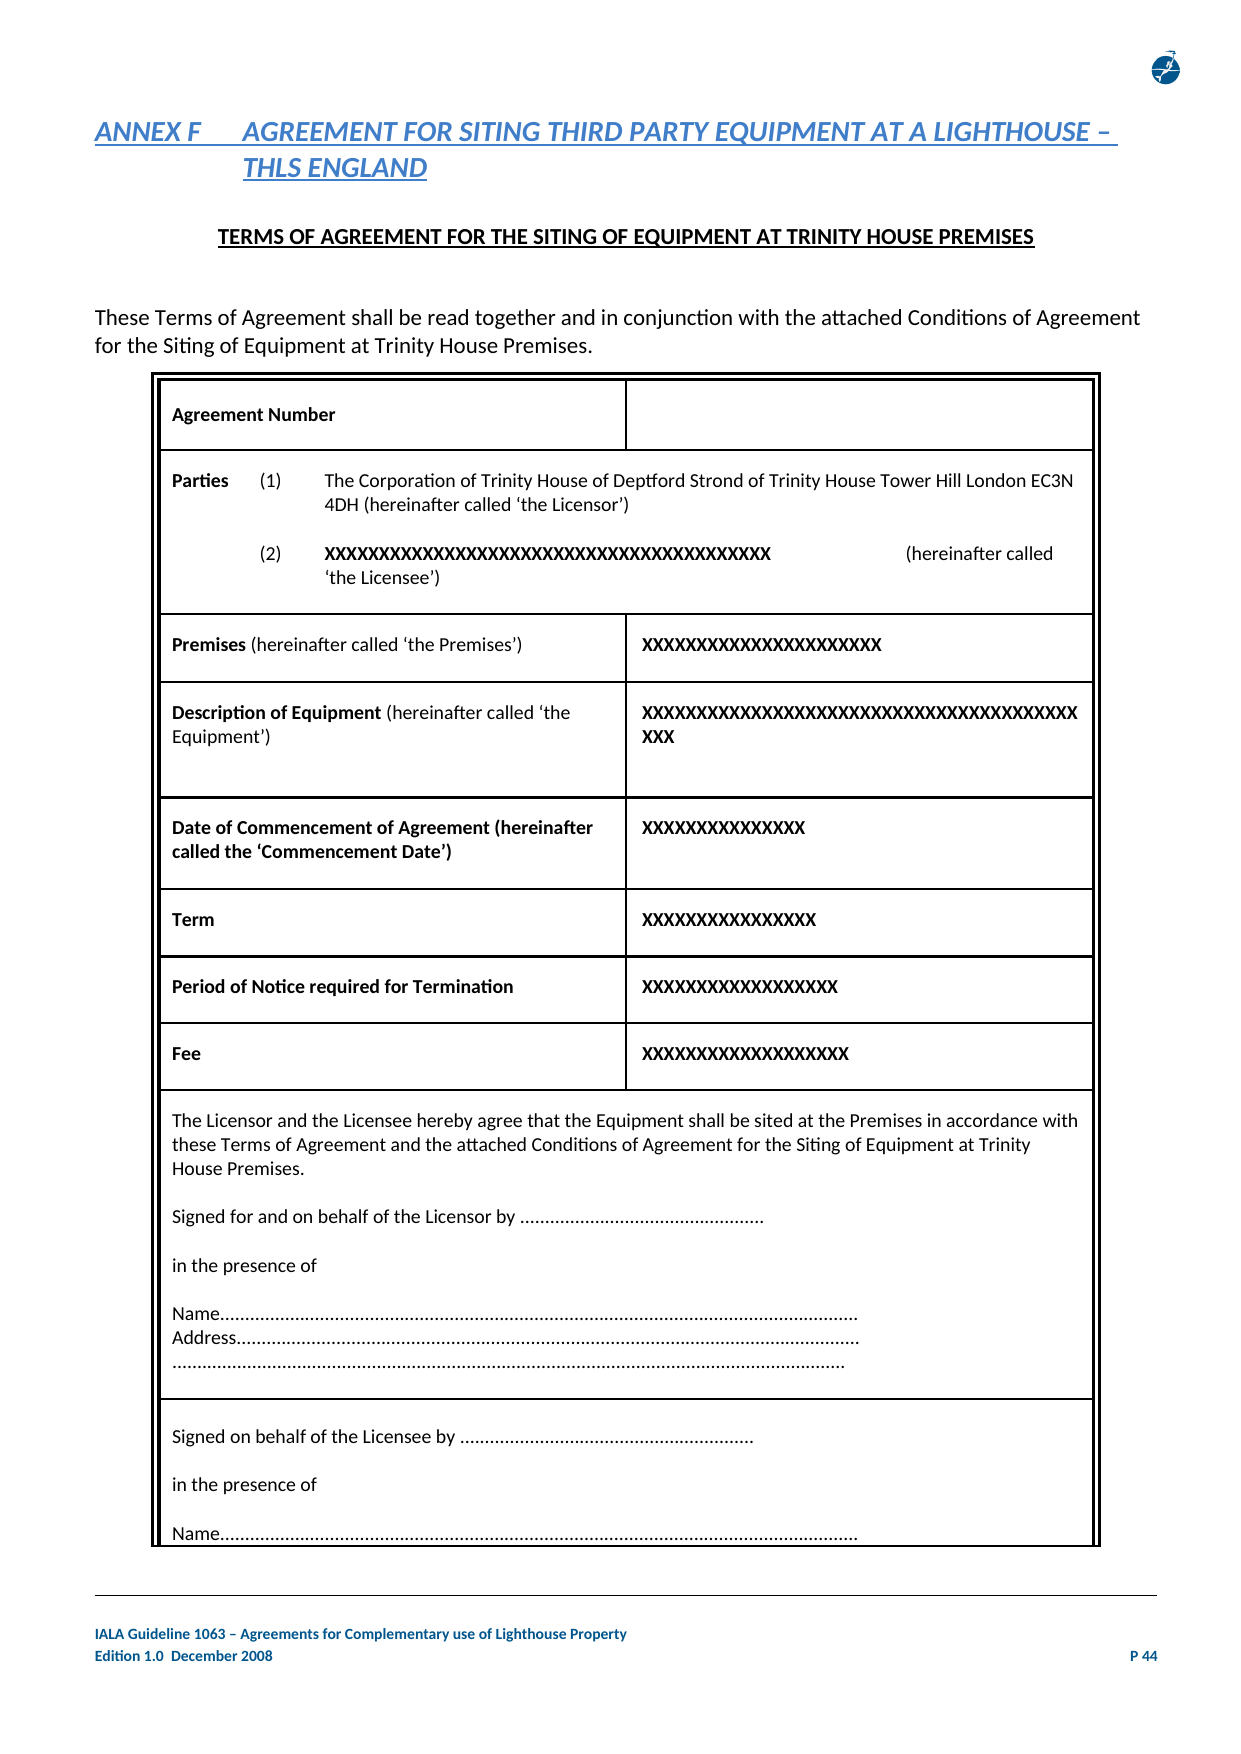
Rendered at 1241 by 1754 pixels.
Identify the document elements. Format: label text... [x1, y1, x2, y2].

table_header [626, 375, 1096, 449]
text These Terms of Agreement shall be read together and in conjunction with the attached Conditions of Agreement for the Siting of Equipment at Trinity House Premises. [94, 303, 1157, 359]
table_cell XXXXXXXXXXXXXXXXXXXXXXXXXXXXXXXXXXXXXXXXXXX [627, 683, 1092, 796]
picture [1120, 0, 1239, 119]
table_cell Period of Notice required for Termination [161, 958, 625, 1022]
table_header Agreement Number [156, 375, 626, 449]
text TERMS OF AGREEMENT FOR THE SITING OF EQUIPMENT AT TRINITY HOUSE PREMISES [94, 222, 1157, 250]
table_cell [161, 1400, 1092, 1545]
table_cell Date of Commencement of Agreement (hereinafter called the ‘Commencement Date’) [161, 799, 625, 888]
table_cell Term [161, 890, 625, 955]
table_cell Fee [161, 1024, 625, 1089]
table_cell XXXXXXXXXXXXXXXXXXXXXX [627, 615, 1092, 681]
table_cell Parties (1) The Corporation of Trinity House of Deptford Strond of Trinity House Tower Hill London EC3N 4DH (hereinafter called ‘the Licensor’) (2) XXXXXXXXXXXXXXXXXXXXXXXXXXXXXXXXXXXXXXXXX (hereinafter called ‘the Licensee’) [161, 451, 1092, 613]
table_cell The Licensor and the Licensee hereby agree that the Equipment shall be sited at the Premises in accordance with these Terms of Agreement and the attached Conditions of Agreement for the Siting of Equipment at Trinity House Premises. Signed for and on behalf of the Licensor by ................................................. in the presence of Name................................................................................................................................ Address............................................................................................................................. ....................................................................................................................................... [161, 1091, 1092, 1398]
table_cell XXXXXXXXXXXXXXX [627, 799, 1092, 888]
table_cell XXXXXXXXXXXXXXXXXXX [627, 1024, 1092, 1089]
table_cell XXXXXXXXXXXXXXXX [627, 890, 1092, 955]
table_cell Description of Equipment (hereinafter called ‘the Equipment’) [161, 683, 625, 796]
table_cell Premises (hereinafter called ‘the Premises’) [161, 615, 625, 681]
table_cell XXXXXXXXXXXXXXXXXX [627, 958, 1092, 1022]
text AGREEMENT FOR SITING THIRD PARTY EQUIPMENT AT A LIGHTHOUSE – THLS ENGLAND [94, 113, 1157, 185]
